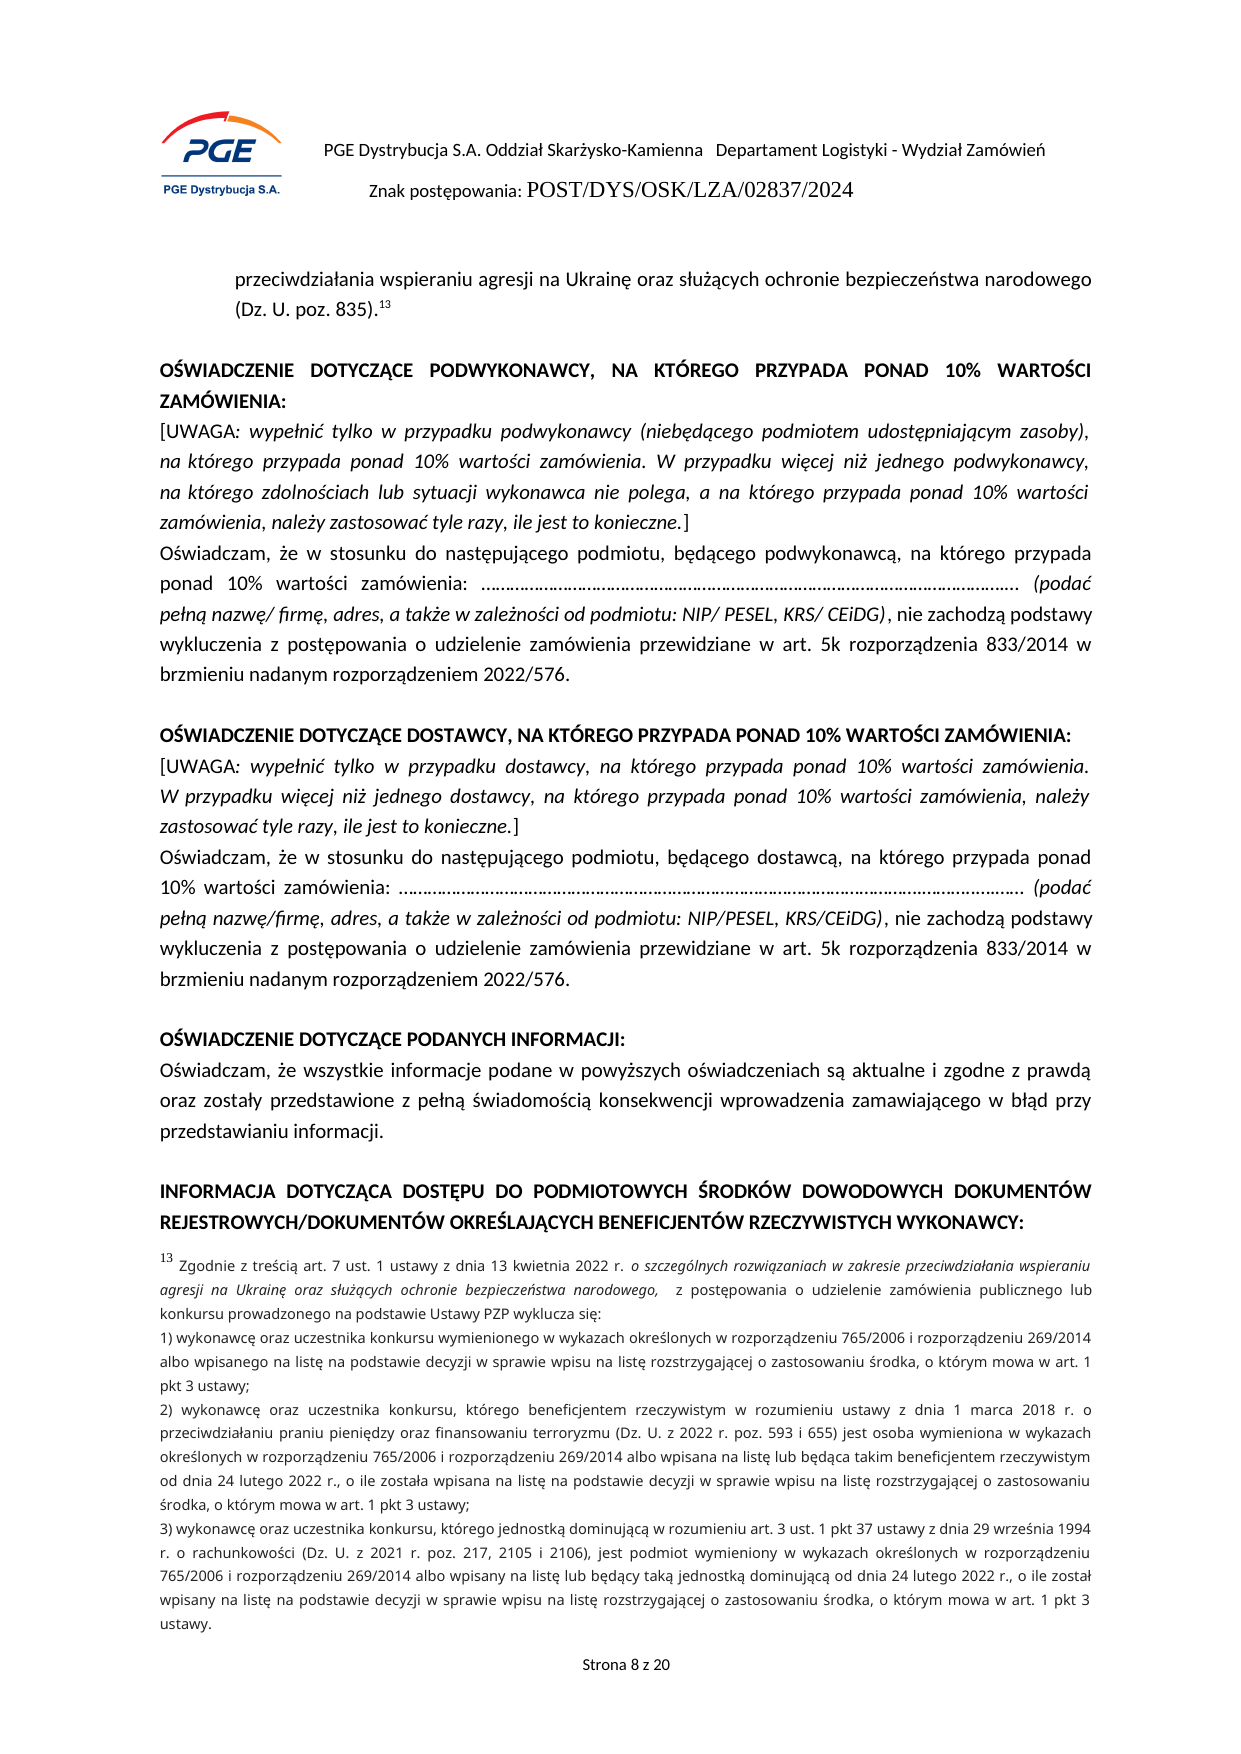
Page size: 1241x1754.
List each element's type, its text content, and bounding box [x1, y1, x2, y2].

text Oświadczam, że w stosunku do następującego podmiotu, będącego podwykonawcą, na którego przypada ponad 10% wartości zamówienia: ……………………………………………………………………………………………….… (podać pełną nazwę/ firmę, adres, a także w zależności od podmiotu: NIP/ PESEL, KRS/ CEiDG), nie zachodzą podstawy wykluczenia z postępowania o udzielenie zamówienia przewidziane w art. 5k rozporządzenia 833/2014 w brzmieniu nadanym rozporządzeniem 2022/576. [159, 540, 1093, 687]
text Oświadczam, że wszystkie informacje podane w powyższych oświadczeniach są aktualne i zgodne z prawdą oraz zostały przedstawione z pełną świadomością konsekwencji wprowadzenia zamawiającego w błąd przy przedstawianiu informacji. [159, 1057, 1093, 1143]
text OŚWIADCZENIE DOTYCZĄCE PODANYCH INFORMACJI: [159, 1027, 1093, 1052]
text OŚWIADCZENIE DOTYCZĄCE DOSTAWCY, NA KTÓREGO PRZYPADA PONAD 10% WARTOŚCI ZAMÓWIENIA: [159, 722, 1093, 748]
text [UWAGA: wypełnić tylko w przypadku podwykonawcy (niebędącego podmiotem udostępniającym zasoby), na którego przypada ponad 10% wartości zamówienia. W przypadku więcej niż jednego podwykonawcy, na którego zdolnościach lub sytuacji wykonawca nie polega, a na którego przypada ponad 10% wartości zamówienia, należy zastosować tyle razy, ile jest to konieczne.] [159, 418, 1093, 535]
text OŚWIADCZENIE DOTYCZĄCE PODWYKONAWCY, NA KTÓREGO PRZYPADA PONAD 10% WARTOŚCI ZAMÓWIENIA: [159, 357, 1093, 413]
text Oświadczam, że w stosunku do następującego podmiotu, będącego dostawcą, na którego przypada ponad 10% wartości zamówienia: ……………………………………………………………………………………………….………..….…… (podać pełną nazwę/firmę, adres, a także w zależności od podmiotu: NIP/PESEL, KRS/CEiDG), nie zachodzą podstawy wykluczenia z postępowania o udzielenie zamówienia przewidziane w art. 5k rozporządzenia 833/2014 w brzmieniu nadanym rozporządzeniem 2022/576. [159, 844, 1093, 991]
text INFORMACJA DOTYCZĄCA DOSTĘPU DO PODMIOTOWYCH ŚRODKÓW DOWODOWYCH DOKUMENTÓW REJESTROWYCH/DOKUMENTÓW OKREŚLAJĄCYCH BENEFICJENTÓW RZECZYWISTYCH WYKONAWCY: [159, 1179, 1093, 1234]
picture [159, 109, 283, 198]
text [UWAGA: wypełnić tylko w przypadku dostawcy, na którego przypada ponad 10% wartości zamówienia. W przypadku więcej niż jednego dostawcy, na którego przypada ponad 10% wartości zamówienia, należy zastosować tyle razy, ile jest to konieczne.] [159, 753, 1093, 839]
